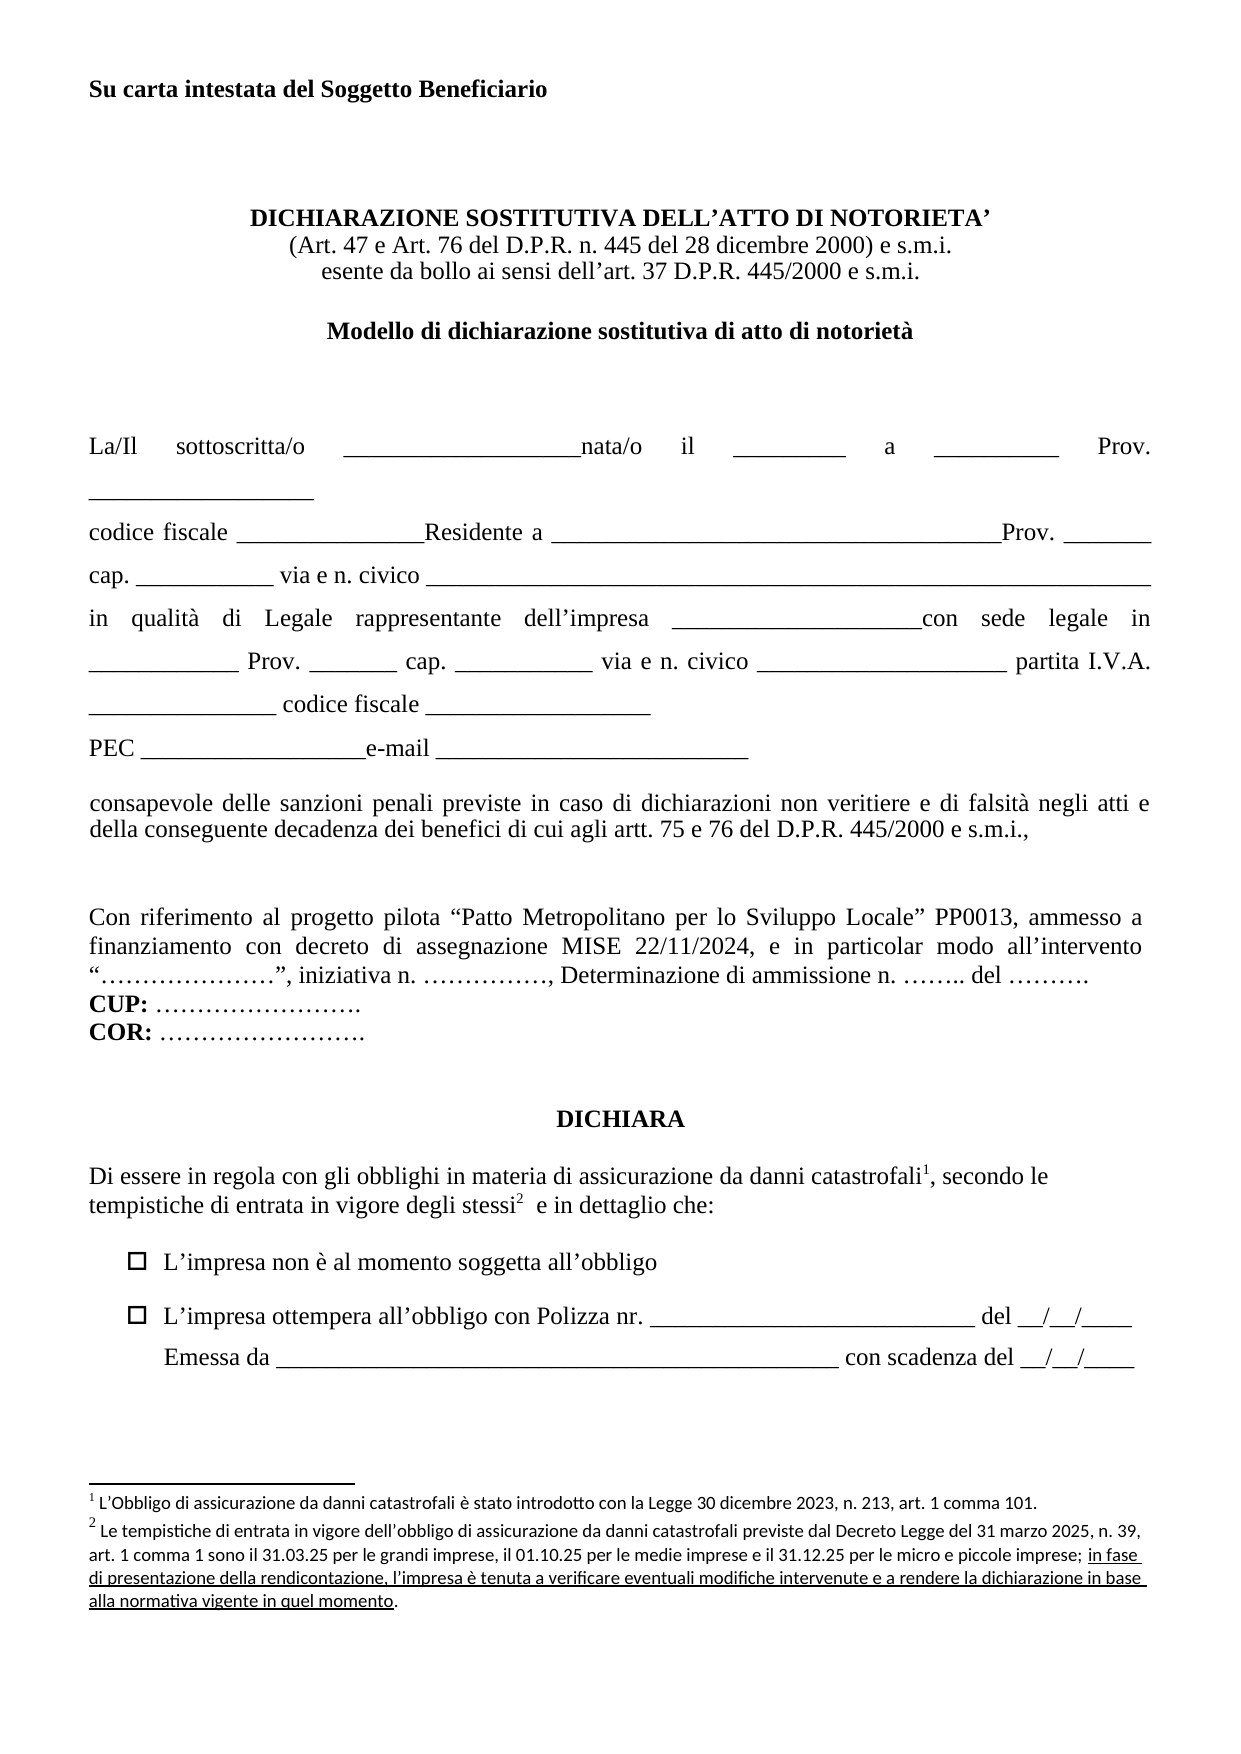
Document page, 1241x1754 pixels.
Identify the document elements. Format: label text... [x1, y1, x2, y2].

list L’impresa non è al momento soggetta all’obbligo [126, 1247, 1152, 1276]
text CUP: ……………………. [89, 989, 1152, 1017]
text DICHIARAZIONE SOSTITUTIVA DELL’ATTO DI NOTORIETA’ [89, 205, 1152, 232]
text consapevole delle sanzioni penali previste in caso di dichiarazioni non veritiere e di falsità negli atti e della conseguente decadenza dei benefici di cui agli artt. 75 e 76 del D.P.R. 445/2000 e s.m.i., [89, 790, 1152, 842]
text DICHIARA [89, 1104, 1152, 1132]
text esente da bollo ai sensi dell’art. 37 D.P.R. 445/2000 e s.m.i. [89, 258, 1152, 285]
text codice fiscale _______________Residente a ____________________________________Prov. _______ cap. ___________ via e n. civico __________________________________________________________ [89, 517, 1152, 589]
text (Art. 47 e Art. 76 del D.P.R. n. 445 del 28 dicembre 2000) e s.m.i. [89, 232, 1152, 258]
list Emessa da _____________________________________________ con scadenza del __/__/____ [164, 1342, 1152, 1371]
list L’impresa ottempera all’obbligo con Polizza nr. __________________________ del __/__/____ [126, 1301, 1152, 1330]
text in qualità di Legale rappresentante dell’impresa ____________________con sede legale in ____________ Prov. _______ cap. ___________ via e n. civico ____________________ partita I.V.A. _______________ codice fiscale __________________ [89, 603, 1152, 718]
text PEC __________________e-mail _________________________ [89, 733, 1152, 761]
text COR: ……………………. [89, 1017, 1152, 1046]
text Di essere in regola con gli obblighi in materia di assicurazione da danni catastrofali, secondo le tempistiche di entrata in vigore degli stessi e in dettaglio che: [89, 1161, 1152, 1219]
text La/Il sottoscritta/o ___________________nata/o il _________ a __________ Prov. __________________ [89, 431, 1152, 503]
text Modello di dichiarazione sostitutiva di atto di notorietà [89, 316, 1152, 344]
text Con riferimento al progetto pilota “Patto Metropolitano per lo Sviluppo Locale” PP0013, ammesso a finanziamento con decreto di assegnazione MISE 22/11/2024, e in particolar modo all’intervento “…………………”, iniziativa n. ……………, Determinazione di ammissione n. …….. del ………. [89, 902, 1143, 989]
